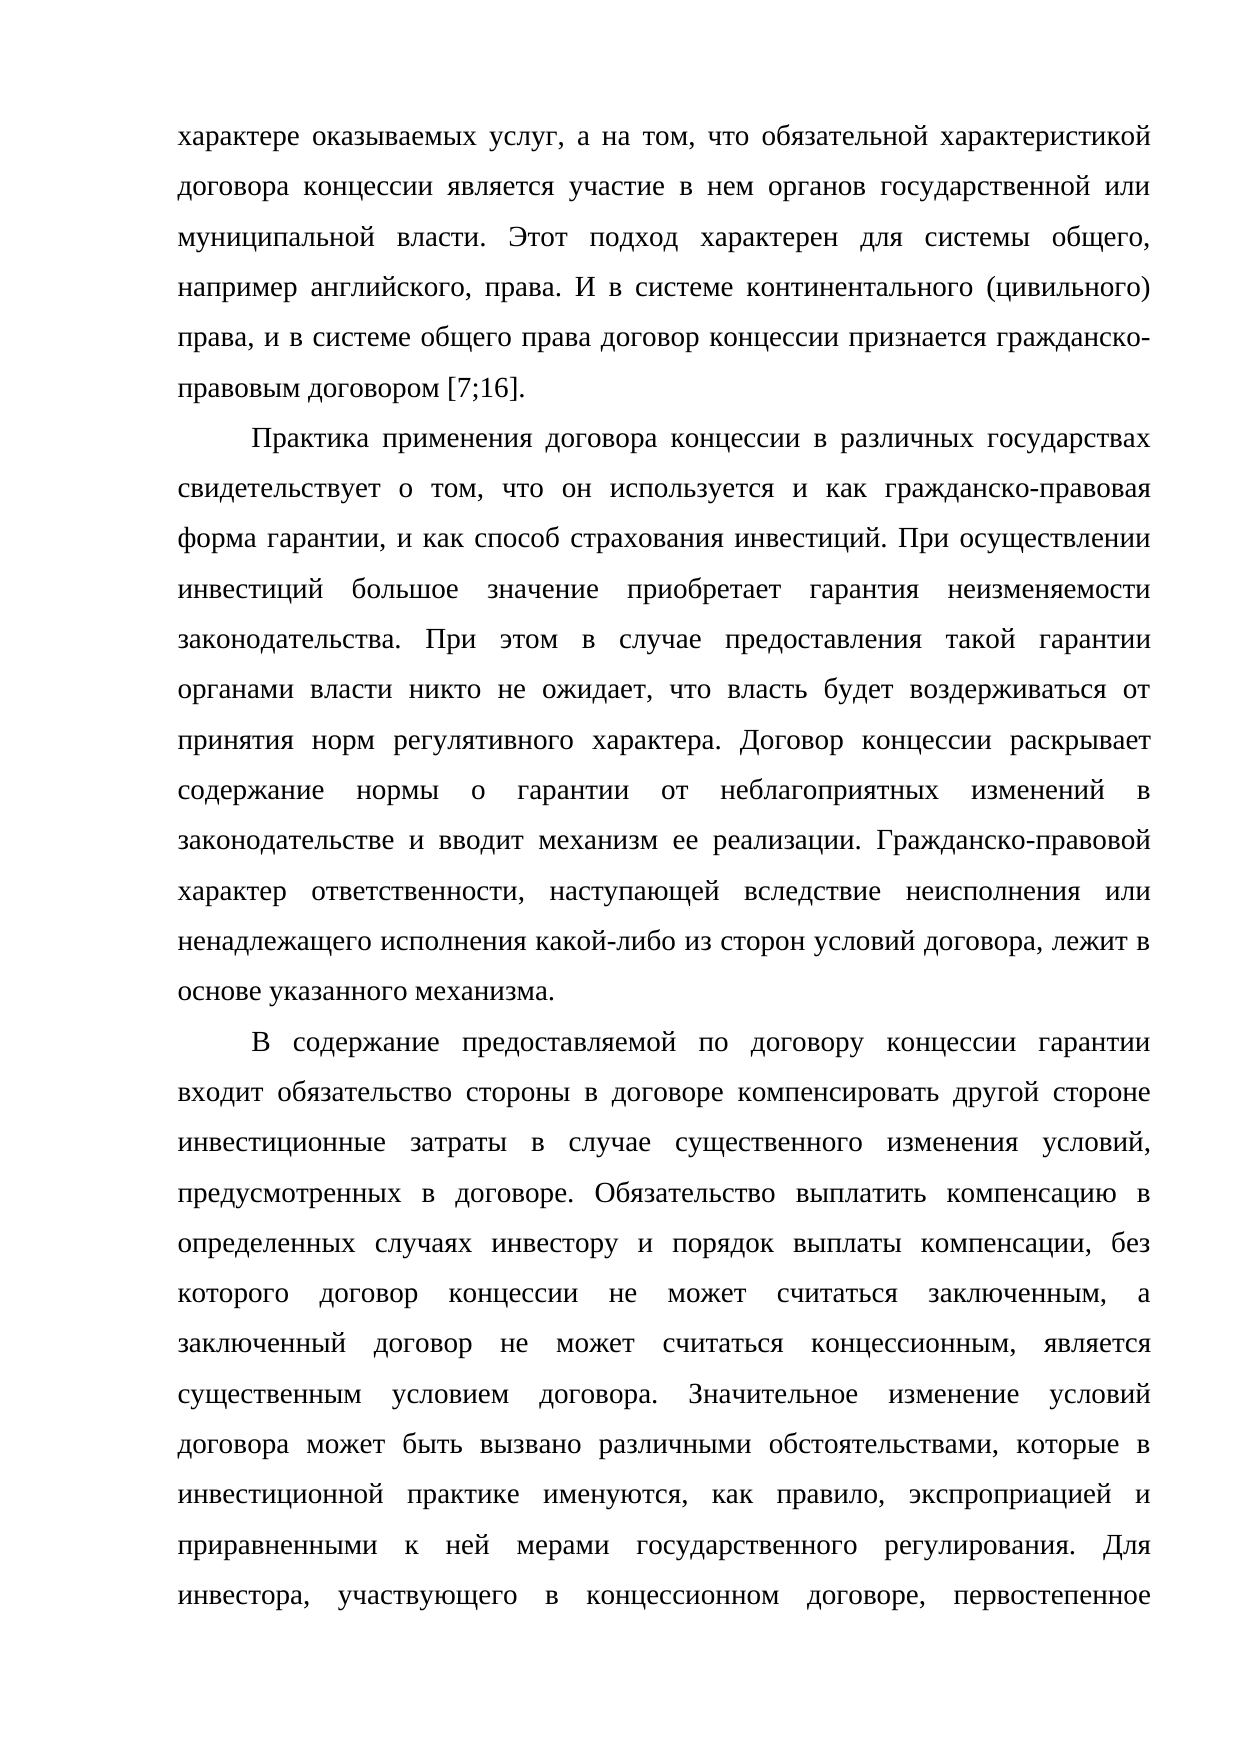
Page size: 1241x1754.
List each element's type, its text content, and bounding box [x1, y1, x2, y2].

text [177, 118, 1152, 403]
text Практика применения договора концессии в различных государствах свидетельствует о том, что он используется и как гражданско-правовая форма гарантии, и как способ страхования инвестиций. При осуществлении инвестиций большое значение приобретает гарантия неизменяемости законодательства. При этом в случае предоставления такой гарантии органами власти никто не ожидает, что власть будет воздерживаться от принятия норм регулятивного характера. Договор концессии раскрывает содержание нормы о гарантии от неблагоприятных изменений в законодательстве и вводит механизм ее реализации. Гражданско-правовой характер ответственности, наступающей вследствие неисполнения или ненадлежащего исполнения какой-либо из сторон условий договора, лежит в основе указанного механизма. [177, 420, 1152, 1007]
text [177, 1024, 1152, 1611]
